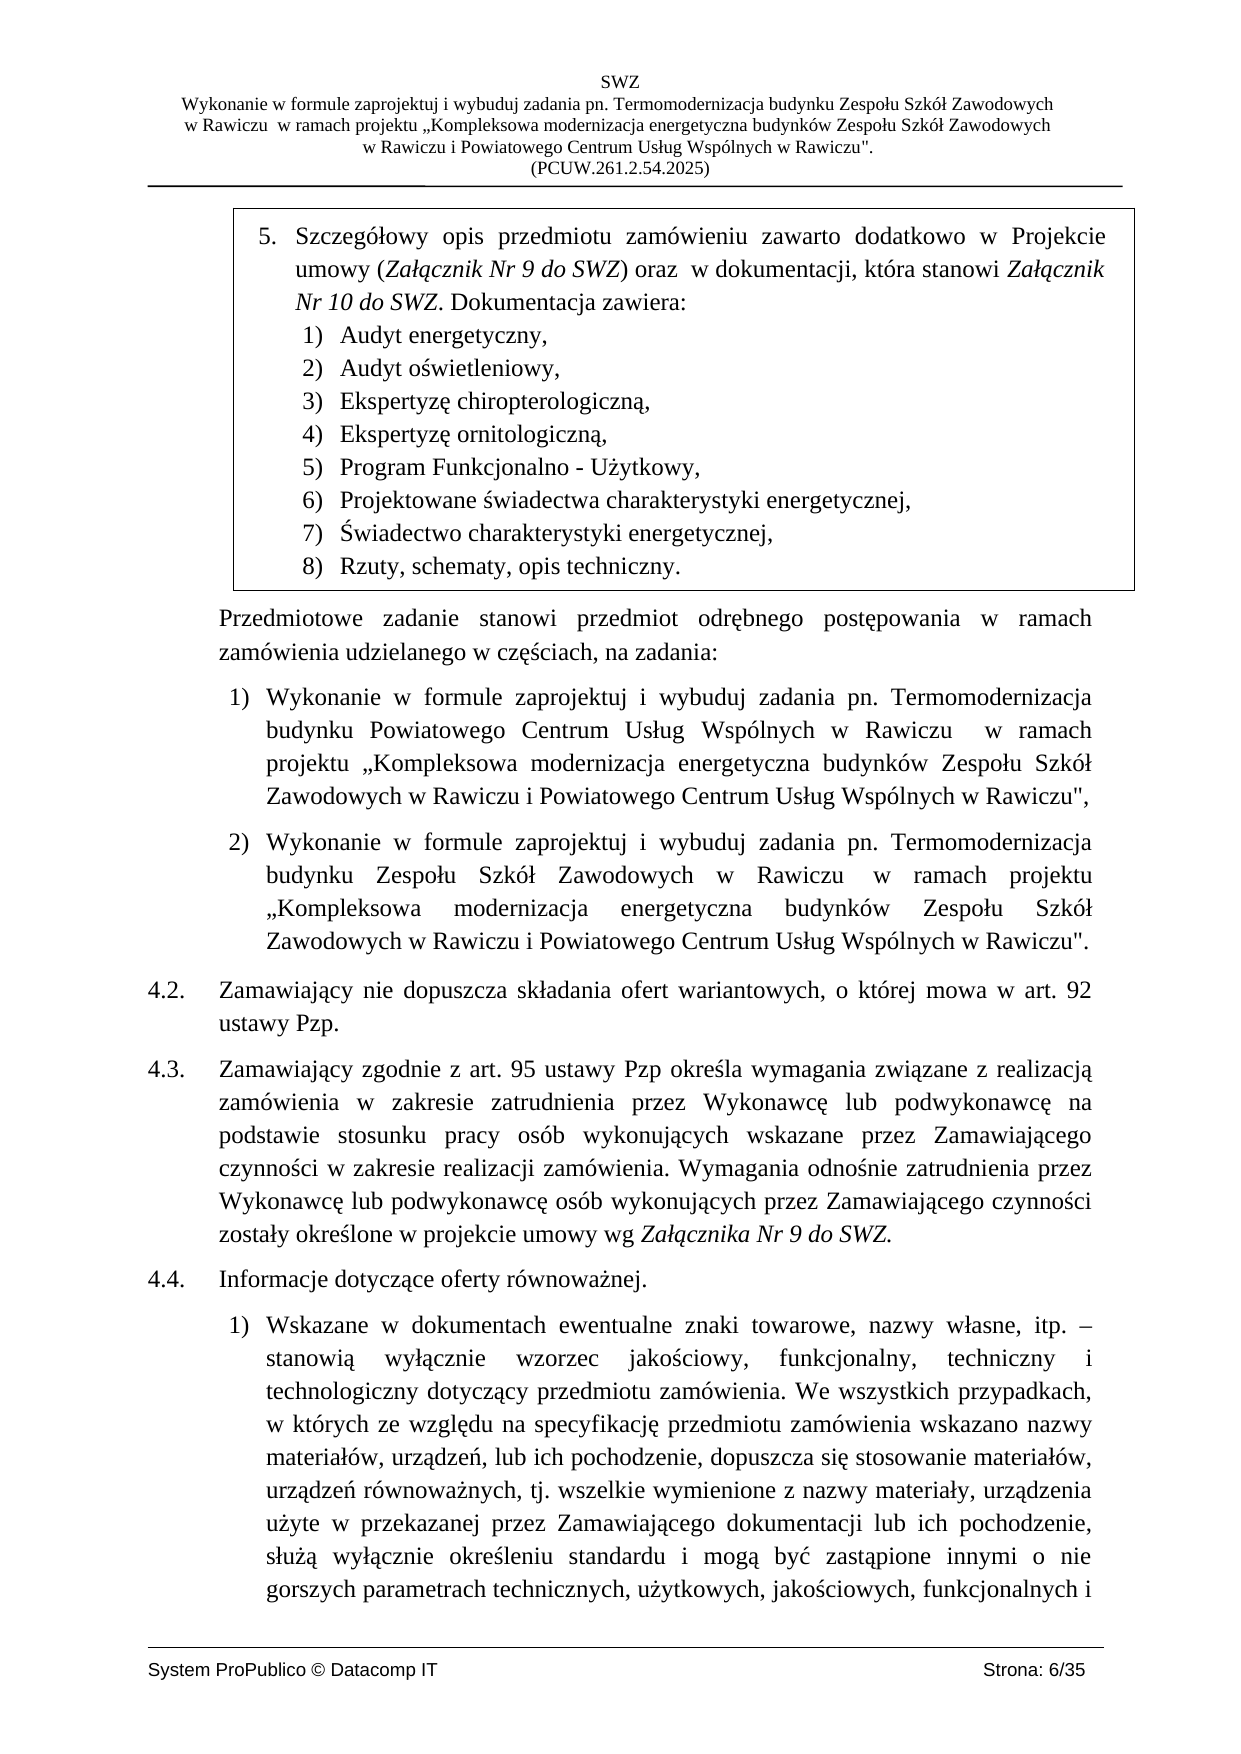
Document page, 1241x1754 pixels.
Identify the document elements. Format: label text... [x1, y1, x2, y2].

text Przedmiotowe zadanie stanowi przedmiot odrębnego postępowania w ramach zamówienia udzielanego w częściach, na zadania: [218, 603, 1093, 665]
list Zamawiający nie dopuszcza składania ofert wariantowych, o której mowa w art. 92 ustawy Pzp. [148, 975, 1093, 1037]
list Wykonanie w formule zaprojektuj i wybuduj zadania pn. Termomodernizacja budynku Zespołu Szkół Zawodowych w Rawiczu w ramach projektu „Kompleksowa modernizacja energetyczna budynków Zespołu Szkół Zawodowych w Rawiczu i Powiatowego Centrum Usług Wspólnych w Rawiczu". [228, 827, 1093, 954]
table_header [234, 209, 1134, 590]
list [228, 1310, 1093, 1603]
list Zamawiający zgodnie z art. 95 ustawy Pzp określa wymagania związane z realizacją zamówienia w zakresie zatrudnienia przez Wykonawcę lub podwykonawcę na podstawie stosunku pracy osób wykonujących wskazane przez Zamawiającego czynności w zakresie realizacji zamówienia. Wymagania odnośnie zatrudnienia przez Wykonawcę lub podwykonawcę osób wykonujących przez Zamawiającego czynności zostały określone w projekcie umowy wg Załącznika Nr 9 do SWZ. [148, 1054, 1093, 1248]
list Wykonanie w formule zaprojektuj i wybuduj zadania pn. Termomodernizacja budynku Powiatowego Centrum Usług Wspólnych w Rawiczu w ramach projektu „Kompleksowa modernizacja energetyczna budynków Zespołu Szkół Zawodowych w Rawiczu i Powiatowego Centrum Usług Wspólnych w Rawiczu", [228, 682, 1093, 810]
list Informacje dotyczące oferty równoważnej. [148, 1264, 1093, 1293]
